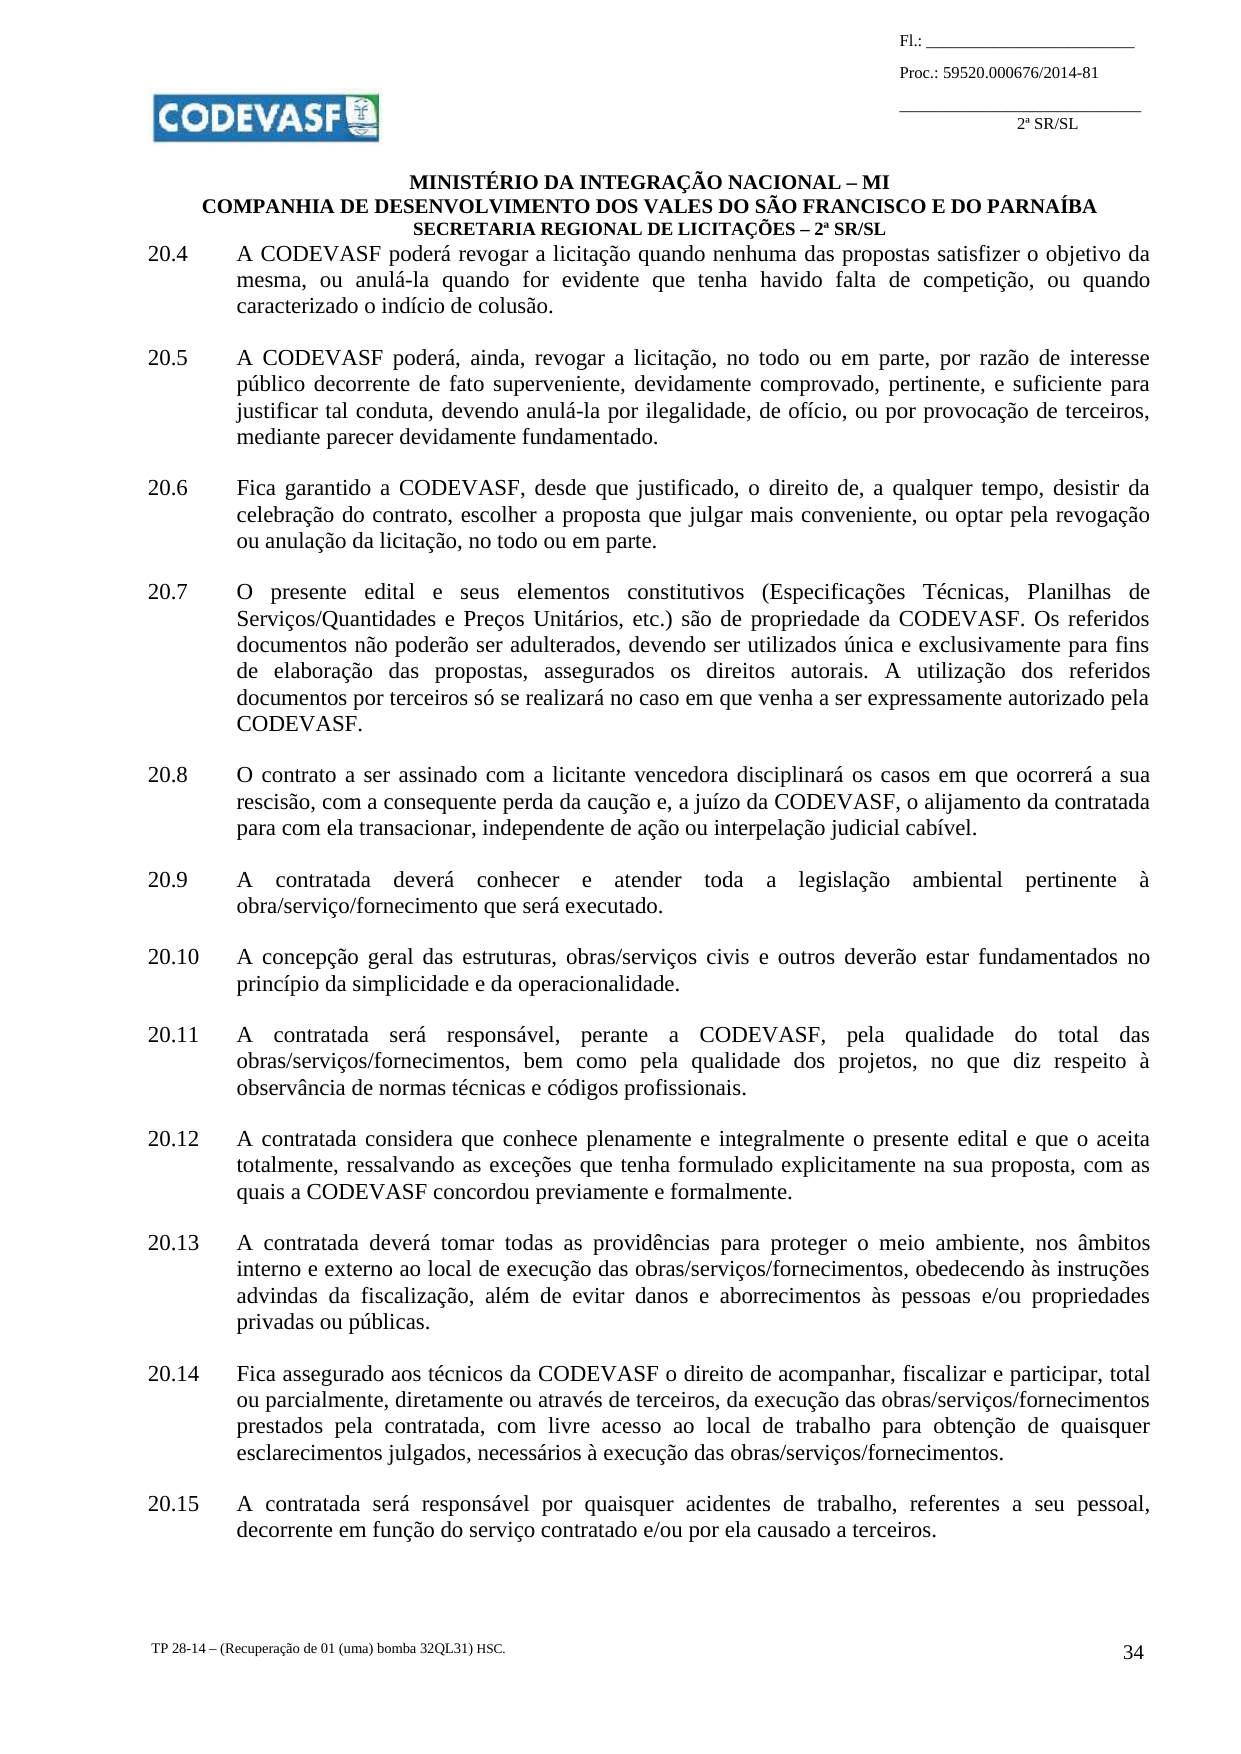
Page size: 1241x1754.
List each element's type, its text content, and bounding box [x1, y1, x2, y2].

list A CODEVASF poderá revogar a licitação quando nenhuma das propostas satisfizer o objetivo da mesma, ou anulá-la quando for evidente que tenha havido falta de competição, ou quando caracterizado o indício de colusão. [148, 240, 1152, 319]
list A contratada deverá conhecer e atender toda a legislação ambiental pertinente à obra/serviço/fornecimento que será executado. [148, 866, 1152, 918]
list O presente edital e seus elementos constitutivos (Especificações Técnicas, Planilhas de Serviços/Quantidades e Preços Unitários, etc.) são de propriedade da CODEVASF. Os referidos documentos não poderão ser adulterados, devendo ser utilizados única e exclusivamente para fins de elaboração das propostas, assegurados os direitos autorais. A utilização dos referidos documentos por terceiros só se realizará no caso em que venha a ser expressamente autorizado pela CODEVASF. [148, 578, 1152, 737]
list Fica garantido a CODEVASF, desde que justificado, o direito de, a qualquer tempo, desistir da celebração do contrato, escolher a proposta que julgar mais conveniente, ou optar pela revogação ou anulação da licitação, no todo ou em parte. [148, 474, 1152, 553]
list A CODEVASF poderá, ainda, revogar a licitação, no todo ou em parte, por razão de interesse público decorrente de fato superveniente, devidamente comprovado, pertinente, e suficiente para justificar tal conduta, devendo anulá-la por ilegalidade, de ofício, ou por provocação de terceiros, mediante parecer devidamente fundamentado. [148, 344, 1152, 449]
list A contratada será responsável por quaisquer acidentes de trabalho, referentes a seu pessoal, decorrente em função do serviço contratado e/ou por ela causado a terceiros. [148, 1490, 1152, 1543]
picture [147, 88, 384, 147]
list A contratada deverá tomar todas as providências para proteger o meio ambiente, nos âmbitos interno e externo ao local de execução das obras/serviços/fornecimentos, obedecendo às instruções advindas da fiscalização, além de evitar danos e aborrecimentos às pessoas e/ou propriedades privadas ou públicas. [148, 1229, 1152, 1334]
list A contratada será responsável, perante a CODEVASF, pela qualidade do total das obras/serviços/fornecimentos, bem como pela qualidade dos projetos, no que diz respeito à observância de normas técnicas e códigos profissionais. [148, 1021, 1152, 1100]
list O contrato a ser assinado com a licitante vencedora disciplinará os casos em que ocorrerá a sua rescisão, com a consequente perda da caução e, a juízo da CODEVASF, o alijamento da contratada para com ela transacionar, independente de ação ou interpelação judicial cabível. [148, 762, 1152, 841]
list A contratada considera que conhece plenamente e integralmente o presente edital e que o aceita totalmente, ressalvando as exceções que tenha formulado explicitamente na sua proposta, com as quais a CODEVASF concordou previamente e formalmente. [148, 1125, 1152, 1204]
list A concepção geral das estruturas, obras/serviços civis e outros deverão estar fundamentados no princípio da simplicidade e da operacionalidade. [148, 943, 1152, 996]
list Fica assegurado aos técnicos da CODEVASF o direito de acompanhar, fiscalizar e participar, total ou parcialmente, diretamente ou através de terceiros, da execução das obras/serviços/fornecimentos prestados pela contratada, com livre acesso ao local de trabalho para obtenção de quaisquer esclarecimentos julgados, necessários à execução das obras/serviços/fornecimentos. [148, 1359, 1152, 1465]
